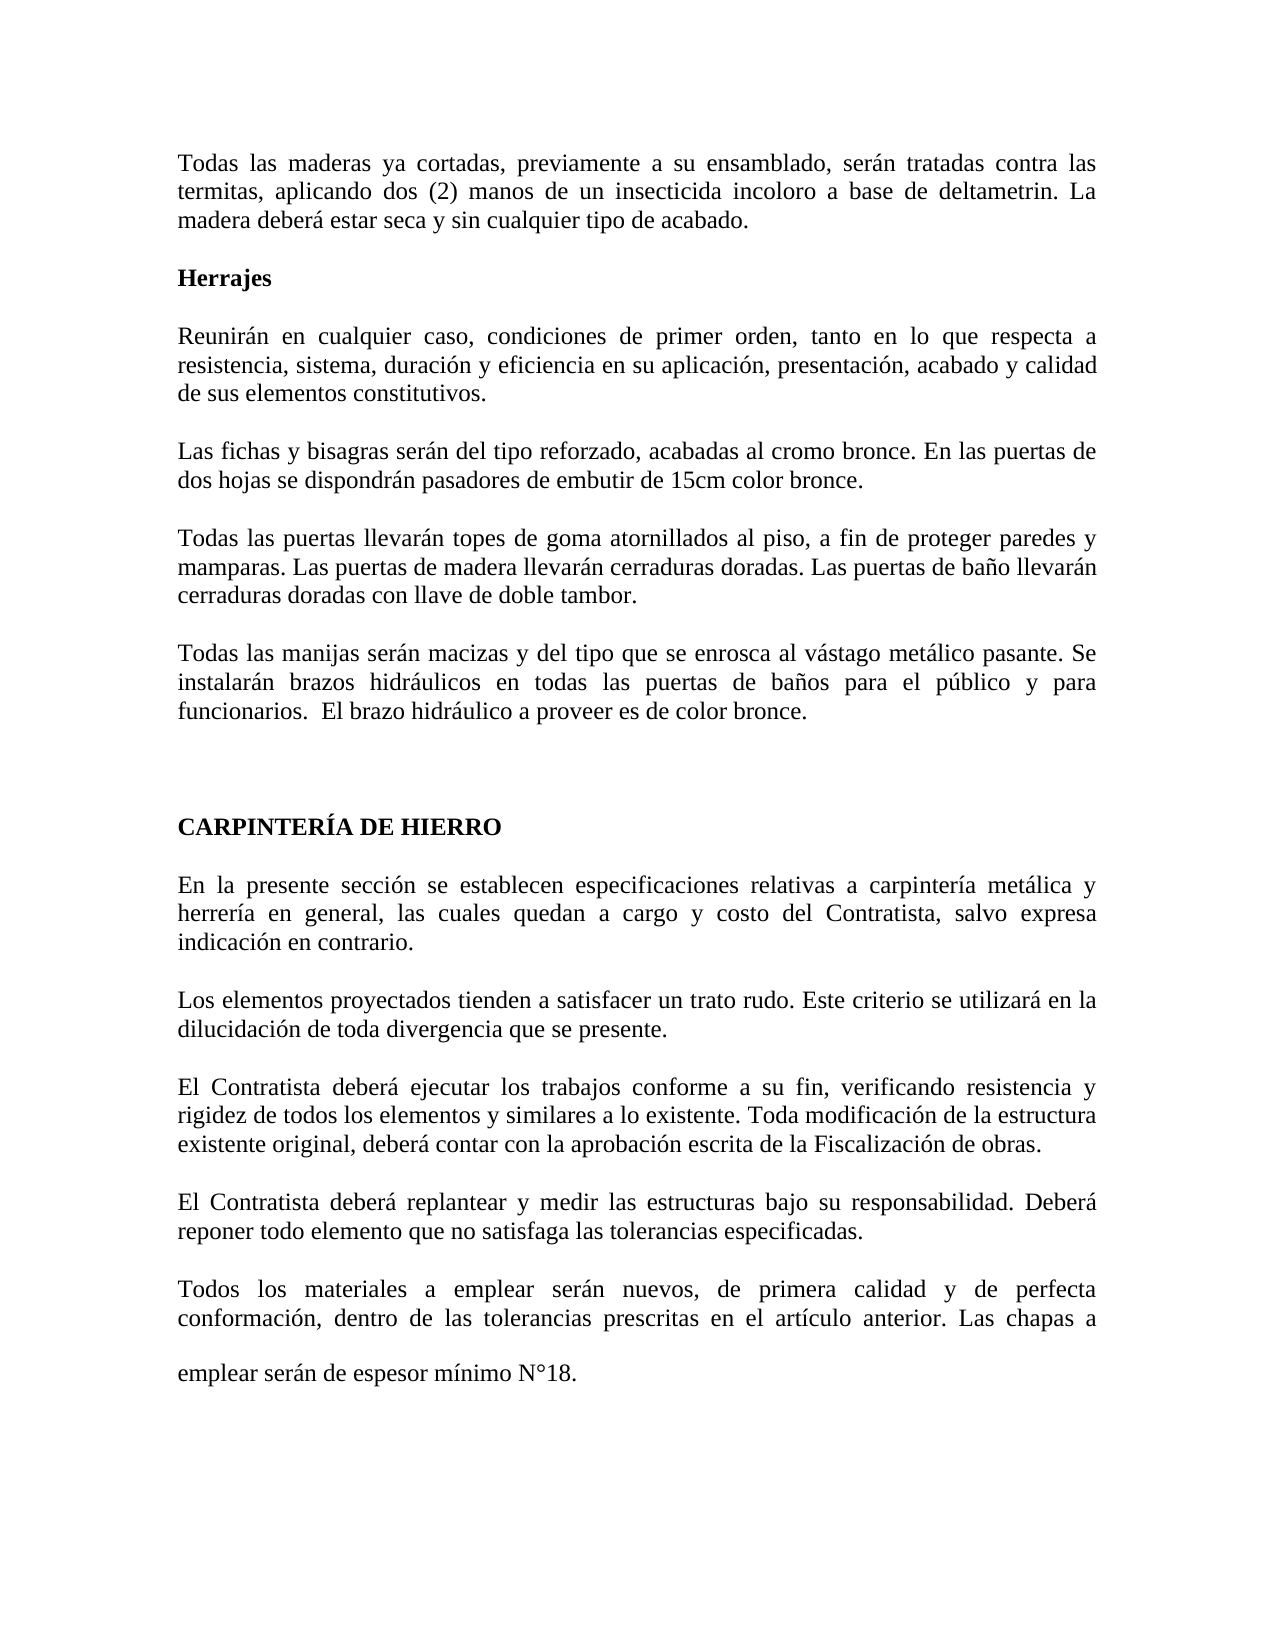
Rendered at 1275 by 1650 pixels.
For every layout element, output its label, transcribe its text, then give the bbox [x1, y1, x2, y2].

text El Contratista deberá ejecutar los trabajos conforme a su fin, verificando resistencia y rigidez de todos los elementos y similares a lo existente. Toda modificación de la estructura existente original, deberá contar con la aprobación escrita de la Fiscalización de obras. [177, 1072, 1098, 1158]
text Todas las maderas ya cortadas, previamente a su ensamblado, serán tratadas contra las termitas, aplicando dos (2) manos de un insecticida incoloro a base de deltametrin. La madera deberá estar seca y sin cualquier tipo de acabado. [177, 148, 1098, 234]
text Las fichas y bisagras serán del tipo reforzado, acabadas al cromo bronce. En las puertas de dos hojas se dispondrán pasadores de embutir de 15cm color bronce. [177, 436, 1098, 494]
text CARPINTERÍA DE HIERRO [177, 812, 1098, 841]
text Todas las puertas llevarán topes de goma atornillados al piso, a fin de proteger paredes y mamparas. Las puertas de madera llevarán cerraduras doradas. Las puertas de baño llevarán cerraduras doradas con llave de doble tambor. [177, 523, 1098, 609]
text Reunirán en cualquier caso, condiciones de primer orden, tanto en lo que respecta a resistencia, sistema, duración y eficiencia en su aplicación, presentación, acabado y calidad de sus elementos constitutivos. [177, 321, 1098, 407]
text En la presente sección se establecen especificaciones relativas a carpintería metálica y herrería en general, las cuales quedan a cargo y costo del Contratista, salvo expresa indicación en contrario. [177, 870, 1098, 956]
text Todos los materiales a emplear serán nuevos, de primera calidad y de perfecta conformación, dentro de las tolerancias prescritas en el artículo anterior. Las chapas a emplear serán de espesor mínimo N°18. [177, 1274, 1098, 1387]
text El Contratista deberá replantear y medir las estructuras bajo su responsabilidad. Deberá reponer todo elemento que no satisfaga las tolerancias especificadas. [177, 1187, 1098, 1245]
text Todas las manijas serán macizas y del tipo que se enrosca al vástago metálico pasante. Se instalarán brazos hidráulicos en todas las puertas de baños para el público y para funcionarios. El brazo hidráulico a proveer es de color bronce. [177, 638, 1098, 725]
text Herrajes [177, 263, 1098, 292]
text Los elementos proyectados tienden a satisfacer un trato rudo. Este criterio se utilizará en la dilucidación de toda divergencia que se presente. [177, 985, 1098, 1043]
